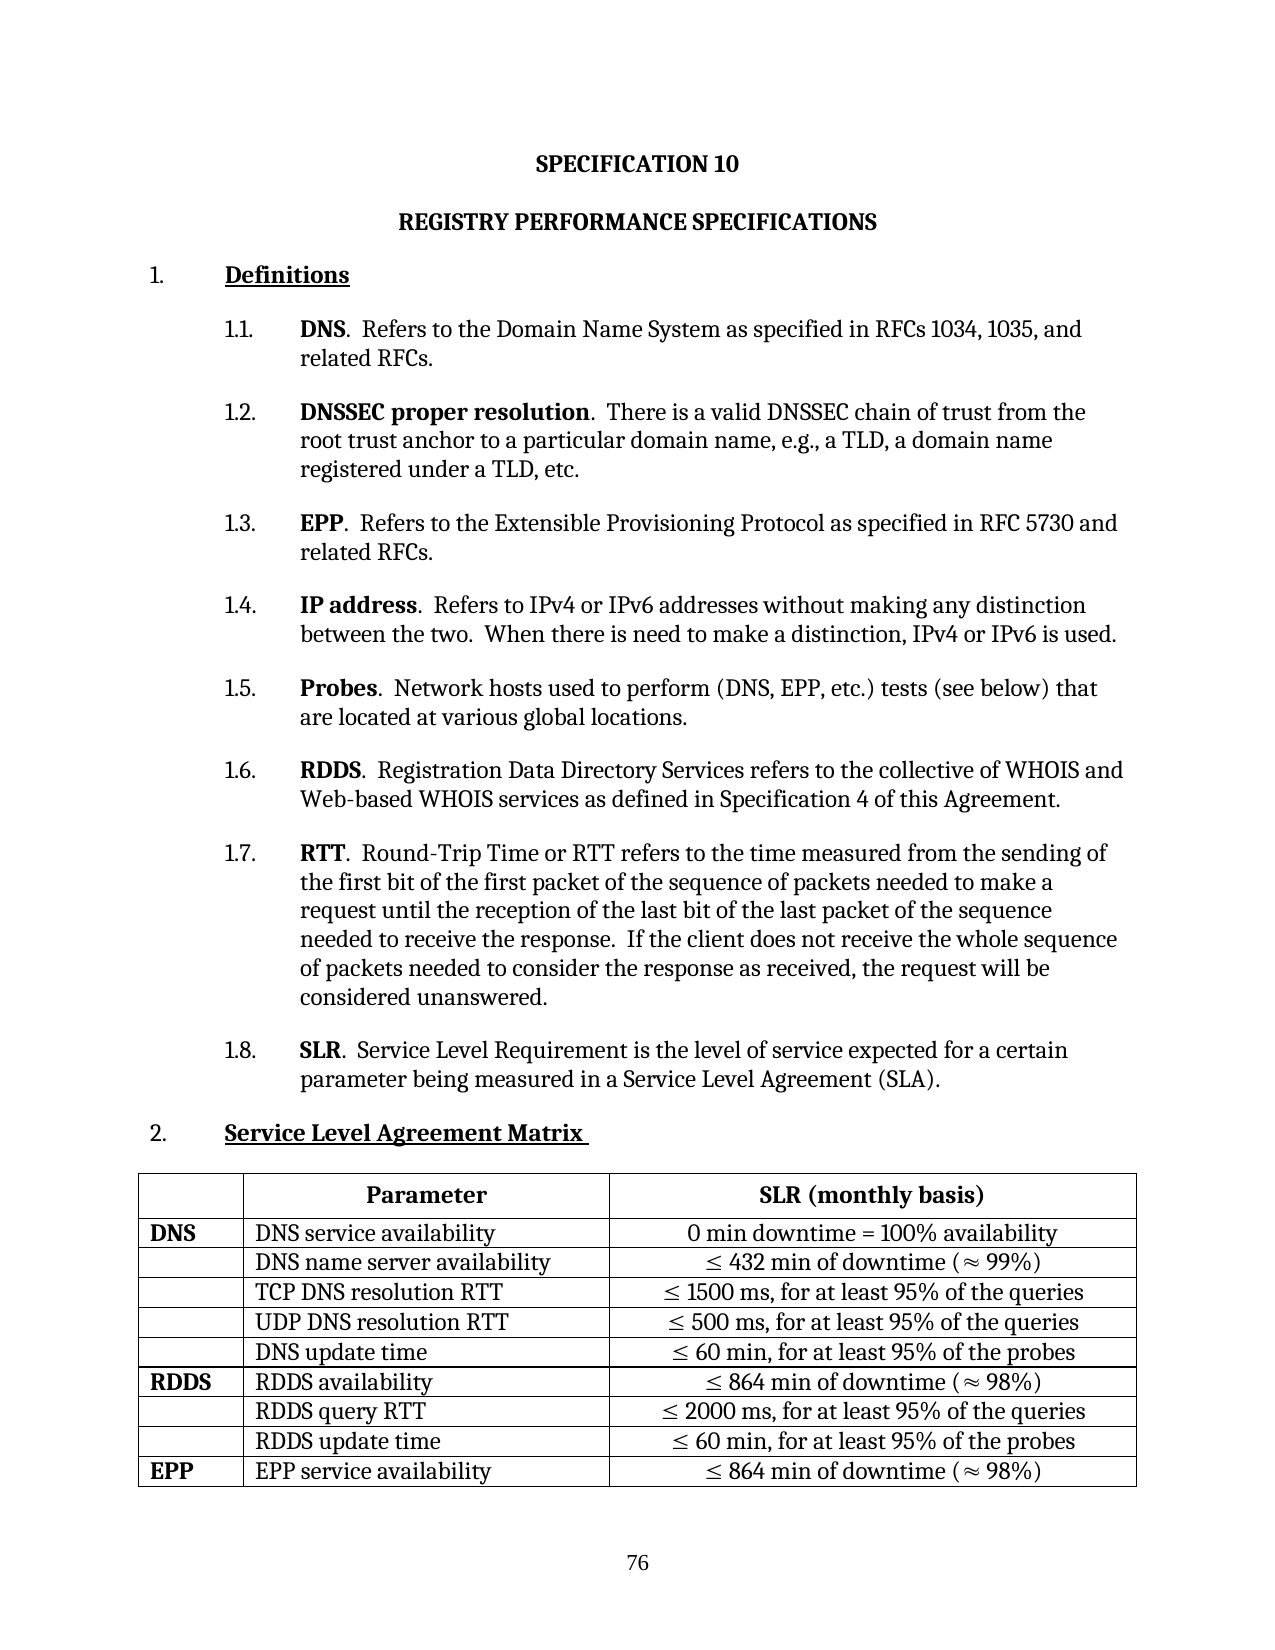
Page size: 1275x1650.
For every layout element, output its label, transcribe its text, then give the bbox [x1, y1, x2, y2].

table_cell 864 min of downtime ( 98%) [610, 1368, 1136, 1396]
table_cell RDDS update time [244, 1427, 609, 1456]
table_cell EPP [139, 1457, 243, 1486]
table_cell [139, 1397, 243, 1426]
table_cell [139, 1248, 243, 1277]
table_cell UDP DNS resolution RTT [244, 1308, 609, 1337]
text EPP. Refers to the Extensible Provisioning Protocol as specified in RFC 5730 and related RFCs. [225, 509, 1125, 566]
text SLR. Service Level Requirement is the level of service expected for a certain parameter being measured in a Service Level Agreement (SLA). [225, 1036, 1125, 1094]
text Probes. Network hosts used to perform (DNS, EPP, etc.) tests (see below) that are located at various global locations. [225, 674, 1125, 731]
table_header SLR (monthly basis) [610, 1174, 1136, 1217]
text RTT. Round-Trip Time or RTT refers to the time measured from the sending of the first bit of the first packet of the sequence of packets needed to make a request until the reception of the last bit of the last packet of the sequence needed to receive the response. If the client does not receive the whole sequence of packets needed to consider the response as received, the request will be considered unanswered. [225, 839, 1125, 1011]
text Definitions [150, 261, 1125, 290]
table_cell DNS update time [244, 1338, 609, 1366]
table_cell 2000 ms, for at least 95% of the queries [610, 1397, 1136, 1426]
table_cell RDDS availability [244, 1368, 609, 1396]
table_cell 0 min downtime = 100% availability [610, 1219, 1136, 1247]
table_cell EPP service availability [244, 1457, 609, 1486]
table_header [139, 1174, 243, 1217]
text Service Level Agreement Matrix [150, 1119, 1125, 1147]
table_cell 500 ms, for at least 95% of the queries [610, 1308, 1136, 1337]
table_cell 1500 ms, for at least 95% of the queries [610, 1278, 1136, 1307]
text DNS. Refers to the Domain Name System as specified in RFCs 1034, 1035, and related RFCs. [225, 315, 1125, 372]
table_cell [139, 1427, 243, 1456]
table_cell RDDS [139, 1368, 243, 1396]
table_cell RDDS query RTT [244, 1397, 609, 1426]
table_cell 60 min, for at least 95% of the probes [610, 1338, 1136, 1366]
table_cell TCP DNS resolution RTT [244, 1278, 609, 1307]
table_cell [139, 1278, 243, 1307]
table_cell 60 min, for at least 95% of the probes [610, 1427, 1136, 1456]
text REGISTRY PERFORMANCE SPECIFICATIONS [150, 150, 1125, 236]
text IP address. Refers to IPv4 or IPv6 addresses without making any distinction between the two. When there is need to make a distinction, IPv4 or IPv6 is used. [225, 591, 1125, 649]
table_cell [139, 1338, 243, 1366]
table_header Parameter [244, 1174, 609, 1217]
text DNSSEC proper resolution. There is a valid DNSSEC chain of trust from the root trust anchor to a particular domain name, e.g., a TLD, a domain name registered under a TLD, etc. [225, 397, 1125, 484]
table_cell DNS name server availability [244, 1248, 609, 1277]
table_cell 432 min of downtime ( 99%) [610, 1248, 1136, 1277]
text RDDS. Registration Data Directory Services refers to the collective of WHOIS and Web-based WHOIS services as defined in Specification 4 of this Agreement. [225, 756, 1125, 814]
table_cell 864 min of downtime ( 98%) [610, 1457, 1136, 1486]
table_cell DNS [139, 1219, 243, 1247]
table_cell DNS service availability [244, 1219, 609, 1247]
table_cell [139, 1308, 243, 1337]
